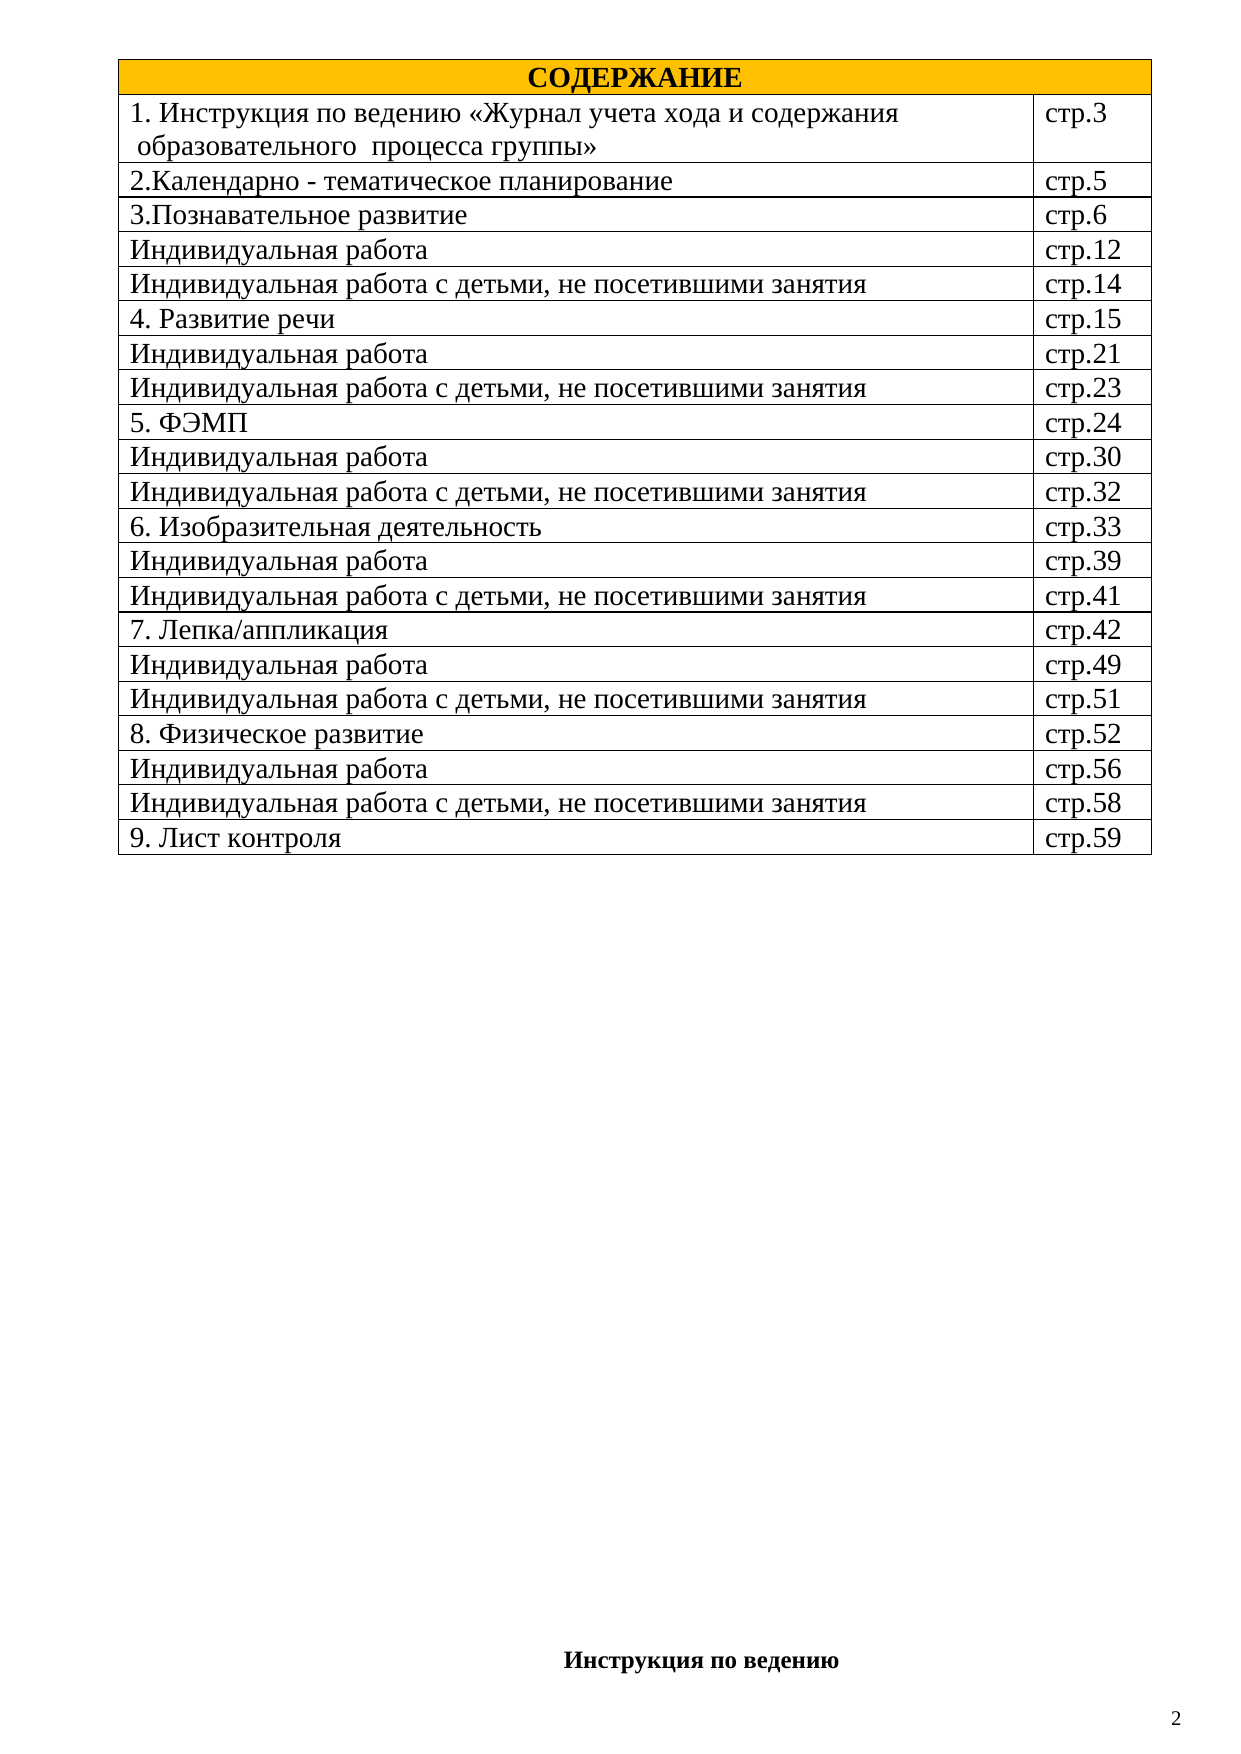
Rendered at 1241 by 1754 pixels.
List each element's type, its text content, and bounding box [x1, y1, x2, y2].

table_cell Индивидуальная работа [119, 647, 1033, 681]
table_cell стр.3 [1034, 95, 1151, 162]
table_cell Индивидуальная работа [119, 751, 1033, 784]
table_cell Индивидуальная работа с детьми, не посетившими занятия [119, 267, 1033, 300]
table_cell 5. ФЭМП [119, 405, 1033, 438]
table_cell стр.41 [1034, 578, 1151, 611]
table_cell 9. Лист контроля [119, 820, 1033, 853]
table_cell стр.58 [1034, 785, 1151, 819]
table_cell Индивидуальная работа с детьми, не посетившими занятия [119, 370, 1033, 404]
table_cell стр.56 [1034, 751, 1151, 784]
table_cell стр.51 [1034, 682, 1151, 715]
table_header СОДЕРЖАНИЕ [119, 60, 1151, 94]
table_cell стр.5 [1034, 163, 1151, 196]
text Инструкция по ведению [162, 1645, 1181, 1674]
table_cell стр.39 [1034, 543, 1151, 577]
table_cell стр.59 [1034, 820, 1151, 853]
table_cell стр.24 [1034, 405, 1151, 438]
table_cell 6. Изобразительная деятельность [119, 509, 1033, 542]
table_cell стр.21 [1034, 336, 1151, 369]
table_cell 7. Лепка/аппликация [119, 613, 1033, 646]
table_cell стр.12 [1034, 232, 1151, 266]
table_cell 3.Познавательное развитие [119, 198, 1033, 231]
table_cell стр.30 [1034, 440, 1151, 473]
table_cell стр.15 [1034, 301, 1151, 335]
table_cell Индивидуальная работа с детьми, не посетившими занятия [119, 474, 1033, 508]
table_cell Индивидуальная работа с детьми, не посетившими занятия [119, 785, 1033, 819]
table_cell 4. Развитие речи [119, 301, 1033, 335]
table_cell 2.Календарно - тематическое планирование [119, 163, 1033, 196]
table_cell стр.23 [1034, 370, 1151, 404]
table_cell стр.6 [1034, 198, 1151, 231]
table_cell Индивидуальная работа [119, 232, 1033, 266]
table_cell стр.32 [1034, 474, 1151, 508]
table_cell Индивидуальная работа с детьми, не посетившими занятия [119, 578, 1033, 611]
table_cell Индивидуальная работа [119, 336, 1033, 369]
table_cell Индивидуальная работа [119, 440, 1033, 473]
table_cell стр.14 [1034, 267, 1151, 300]
table_cell 8. Физическое развитие [119, 716, 1033, 750]
table_cell стр.42 [1034, 613, 1151, 646]
table_cell стр.49 [1034, 647, 1151, 681]
table_cell 1. Инструкция по ведению «Журнал учета хода и содержания образовательного процесса группы» [119, 95, 1033, 162]
table_cell стр.33 [1034, 509, 1151, 542]
table_cell Индивидуальная работа с детьми, не посетившими занятия [119, 682, 1033, 715]
table_cell стр.52 [1034, 716, 1151, 750]
table_cell Индивидуальная работа [119, 543, 1033, 577]
